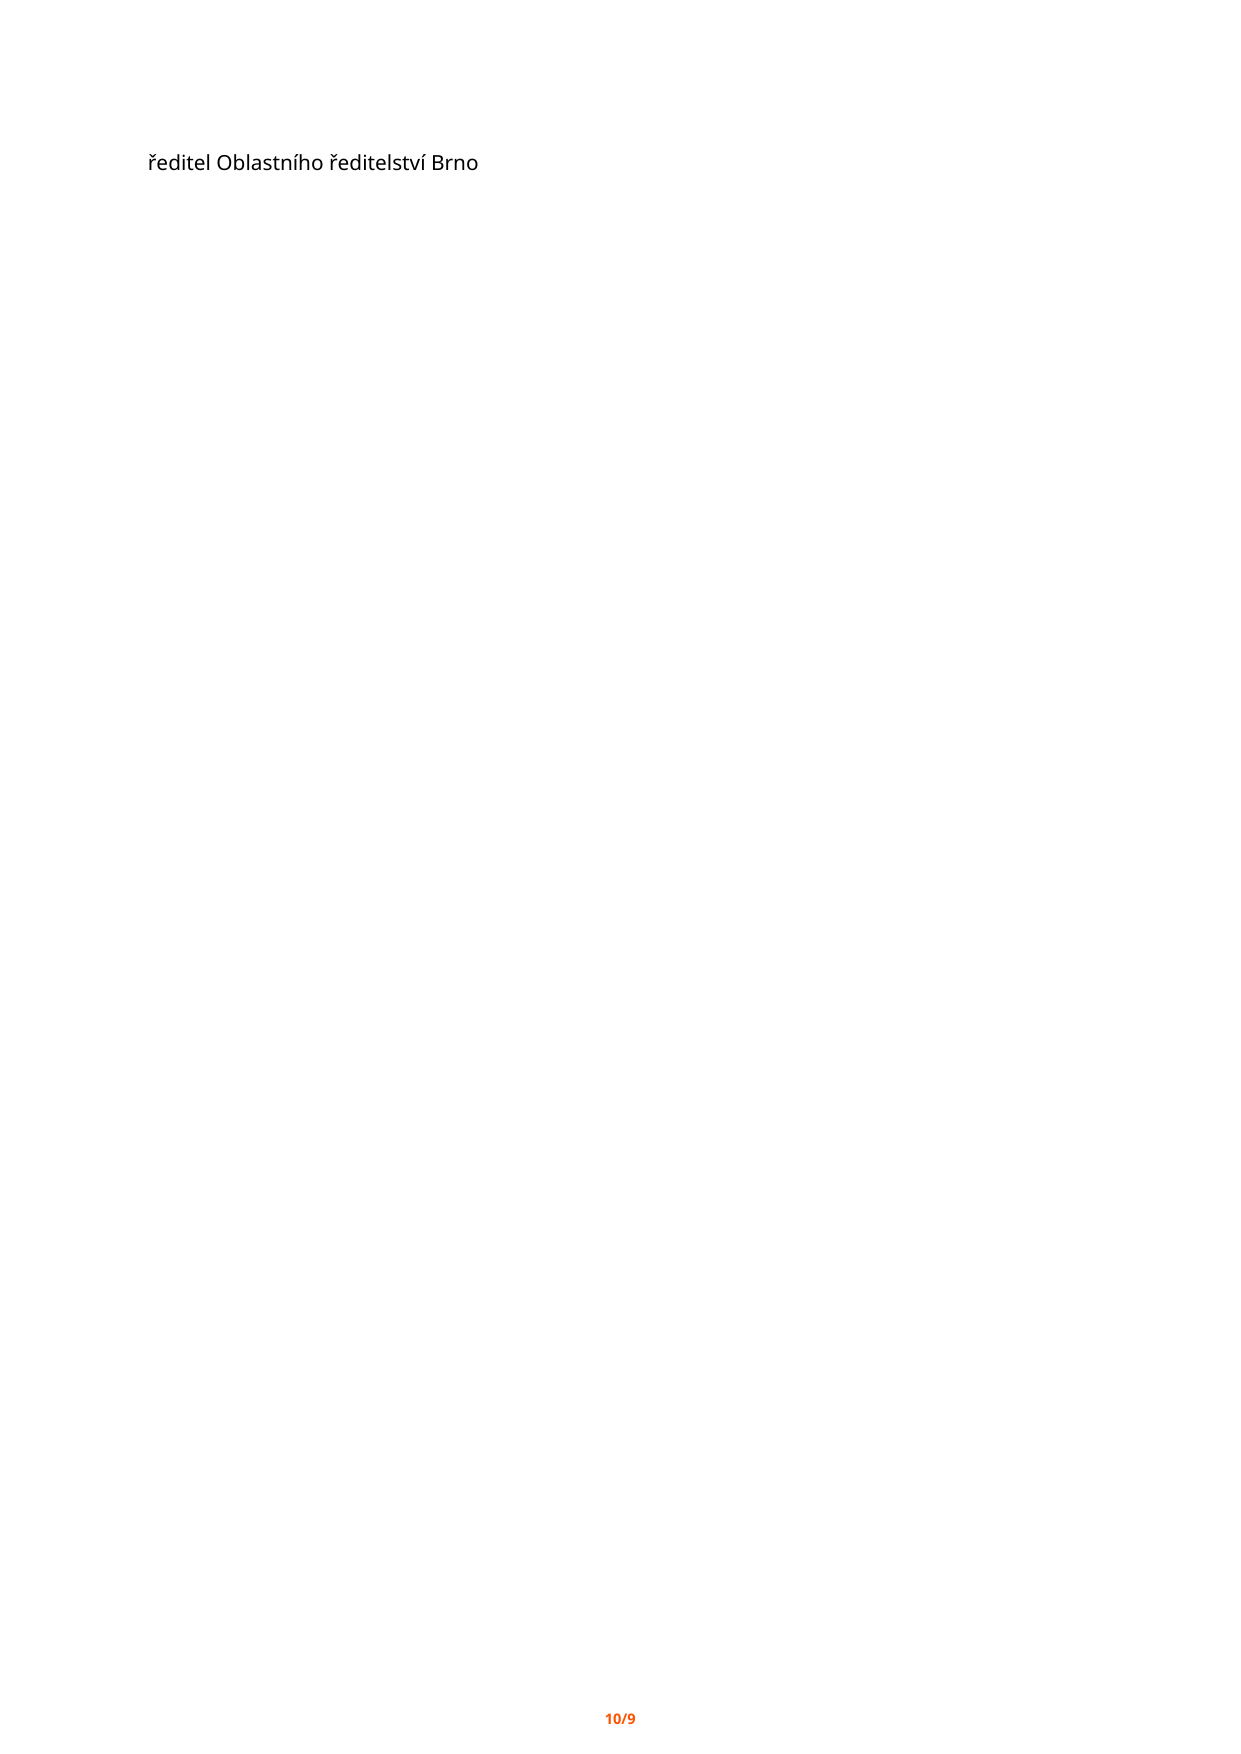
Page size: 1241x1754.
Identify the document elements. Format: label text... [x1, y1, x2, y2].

text ředitel Oblastního ředitelství Brno [148, 148, 1093, 176]
